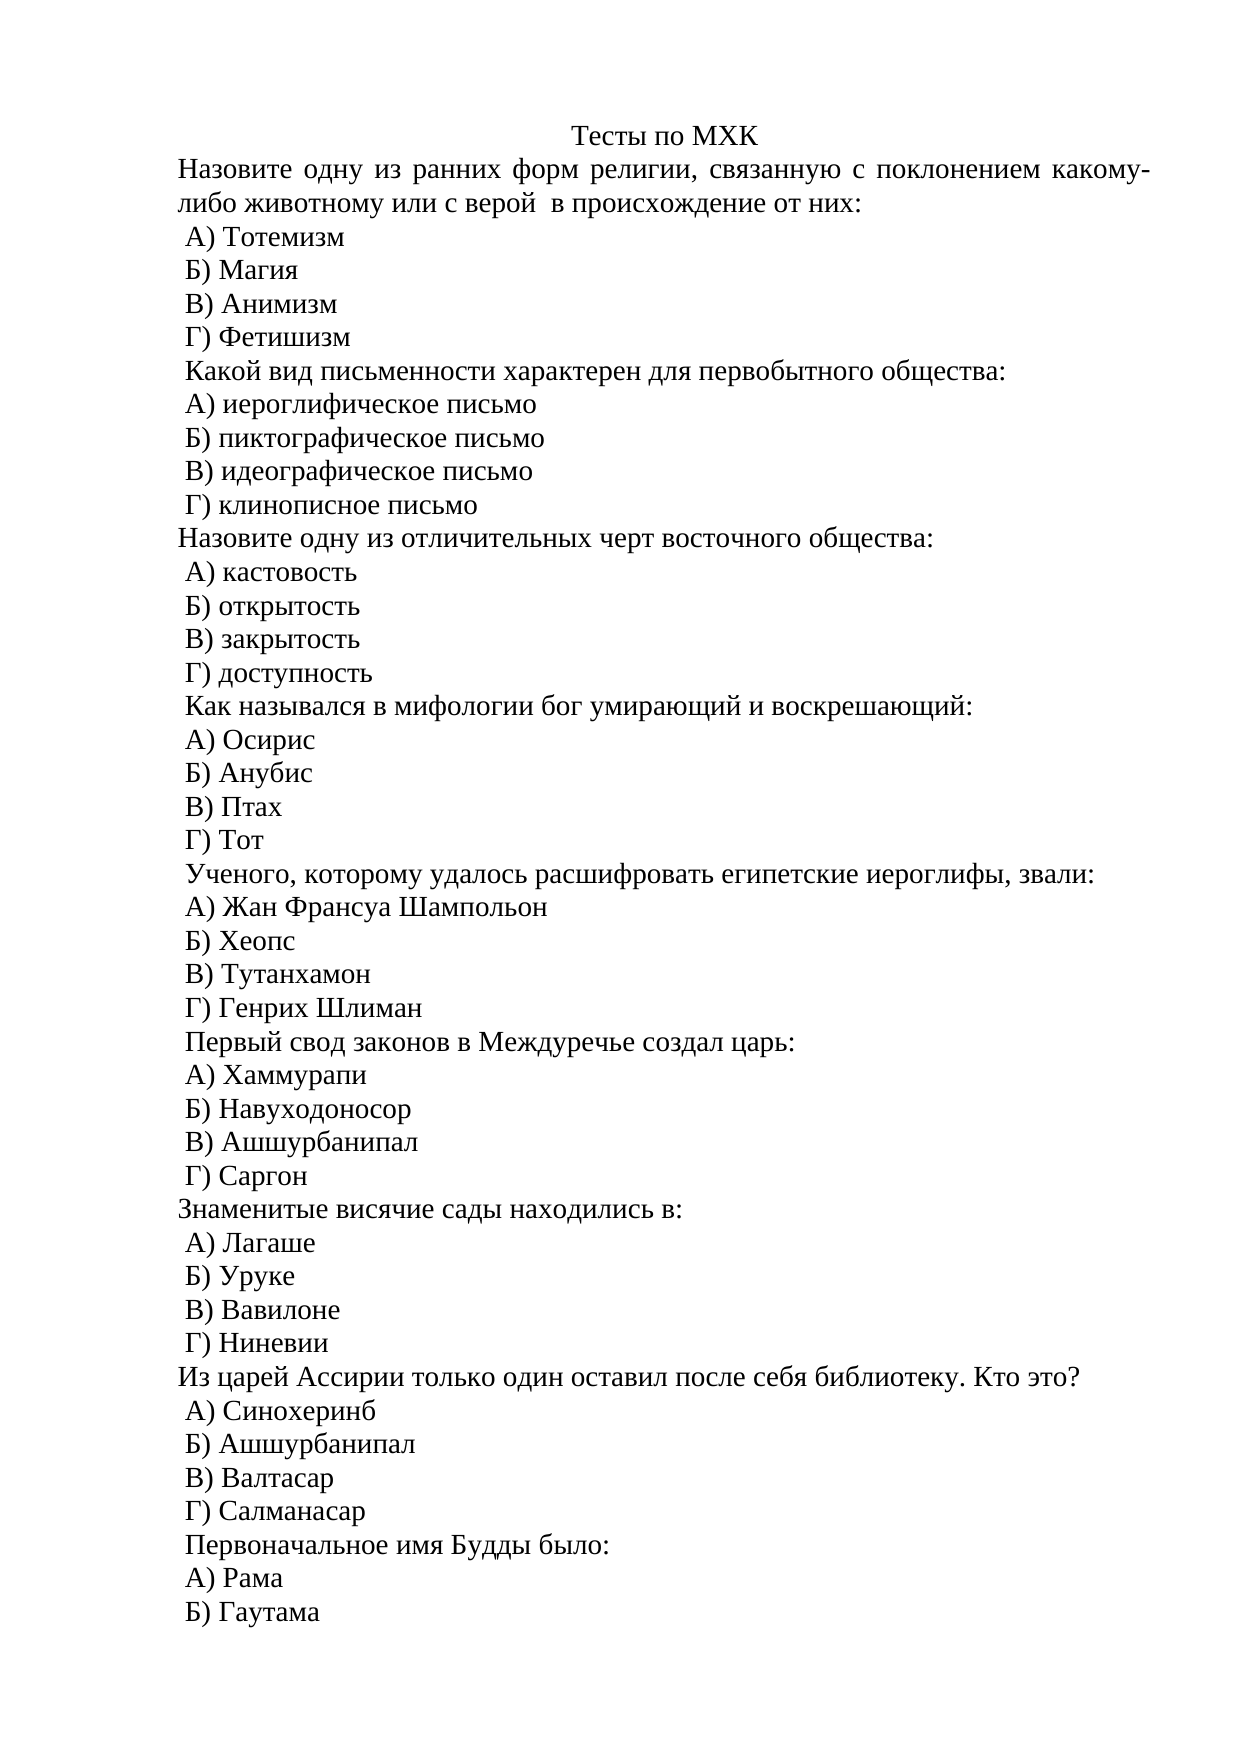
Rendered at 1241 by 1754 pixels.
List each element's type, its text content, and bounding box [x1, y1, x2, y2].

text В) Ашшурбанипал [177, 1124, 1152, 1158]
text В) Тутанхамон [177, 957, 1152, 990]
text Ученого, которому удалось расшифровать египетские иероглифы, звали: [177, 856, 1152, 889]
text Б) Хеопс [177, 923, 1152, 957]
text Из царей Ассирии только один оставил после себя библиотеку. Кто это? [177, 1359, 1152, 1393]
text Г) Фетишизм [177, 319, 1152, 353]
text В) закрытость [177, 621, 1152, 655]
text Б) Навуходоносор [177, 1091, 1152, 1124]
text А) Лагаше [177, 1225, 1152, 1258]
text Г) Тот [177, 822, 1152, 856]
text Г) Генрих Шлиман [177, 990, 1152, 1024]
text Как назывался в мифологии бог умирающий и воскрешающий: [177, 688, 1152, 722]
text А) Тотемизм [177, 219, 1152, 252]
text Какой вид письменности характерен для первобытного общества: [177, 353, 1152, 386]
text А) Жан Франсуа Шампольон [177, 889, 1152, 923]
text Б) пиктографическое письмо [177, 420, 1152, 453]
text Первый свод законов в Междуречье создал царь: [177, 1024, 1152, 1057]
text А) Хаммурапи [177, 1057, 1152, 1091]
text Первоначальное имя Будды было: [177, 1527, 1152, 1560]
text В) Вавилоне [177, 1292, 1152, 1326]
text Знаменитые висячие сады находились в: [177, 1191, 1152, 1225]
text Назовите одну из ранних форм религии, связанную с поклонением какому-либо животному или с верой в происхождение от них: [177, 152, 1152, 219]
text В) идеографическое письмо [177, 453, 1152, 487]
text Б) Ашшурбанипал [177, 1426, 1152, 1460]
text А) иероглифическое письмо [177, 386, 1152, 420]
text Б) Магия [177, 252, 1152, 286]
text Г) Салманасар [177, 1493, 1152, 1527]
text Г) доступность [177, 655, 1152, 688]
text В) Анимизм [177, 286, 1152, 319]
text А) Рама [177, 1560, 1152, 1594]
text Б) Анубис [177, 755, 1152, 789]
text Назовите одну из отличительных черт восточного общества: [177, 521, 1152, 554]
text Г) клинописное письмо [177, 487, 1152, 521]
text В) Валтасар [177, 1460, 1152, 1493]
text Б) Гаутама [177, 1594, 1152, 1627]
text Б) открытость [177, 588, 1152, 621]
text Тесты по МХК [177, 118, 1152, 152]
text А) Синохеринб [177, 1393, 1152, 1426]
text Г) Ниневии [177, 1326, 1152, 1359]
text В) Птах [177, 789, 1152, 822]
text А) кастовость [177, 554, 1152, 588]
text Г) Саргон [177, 1158, 1152, 1191]
text Б) Уруке [177, 1258, 1152, 1292]
text А) Осирис [177, 722, 1152, 755]
